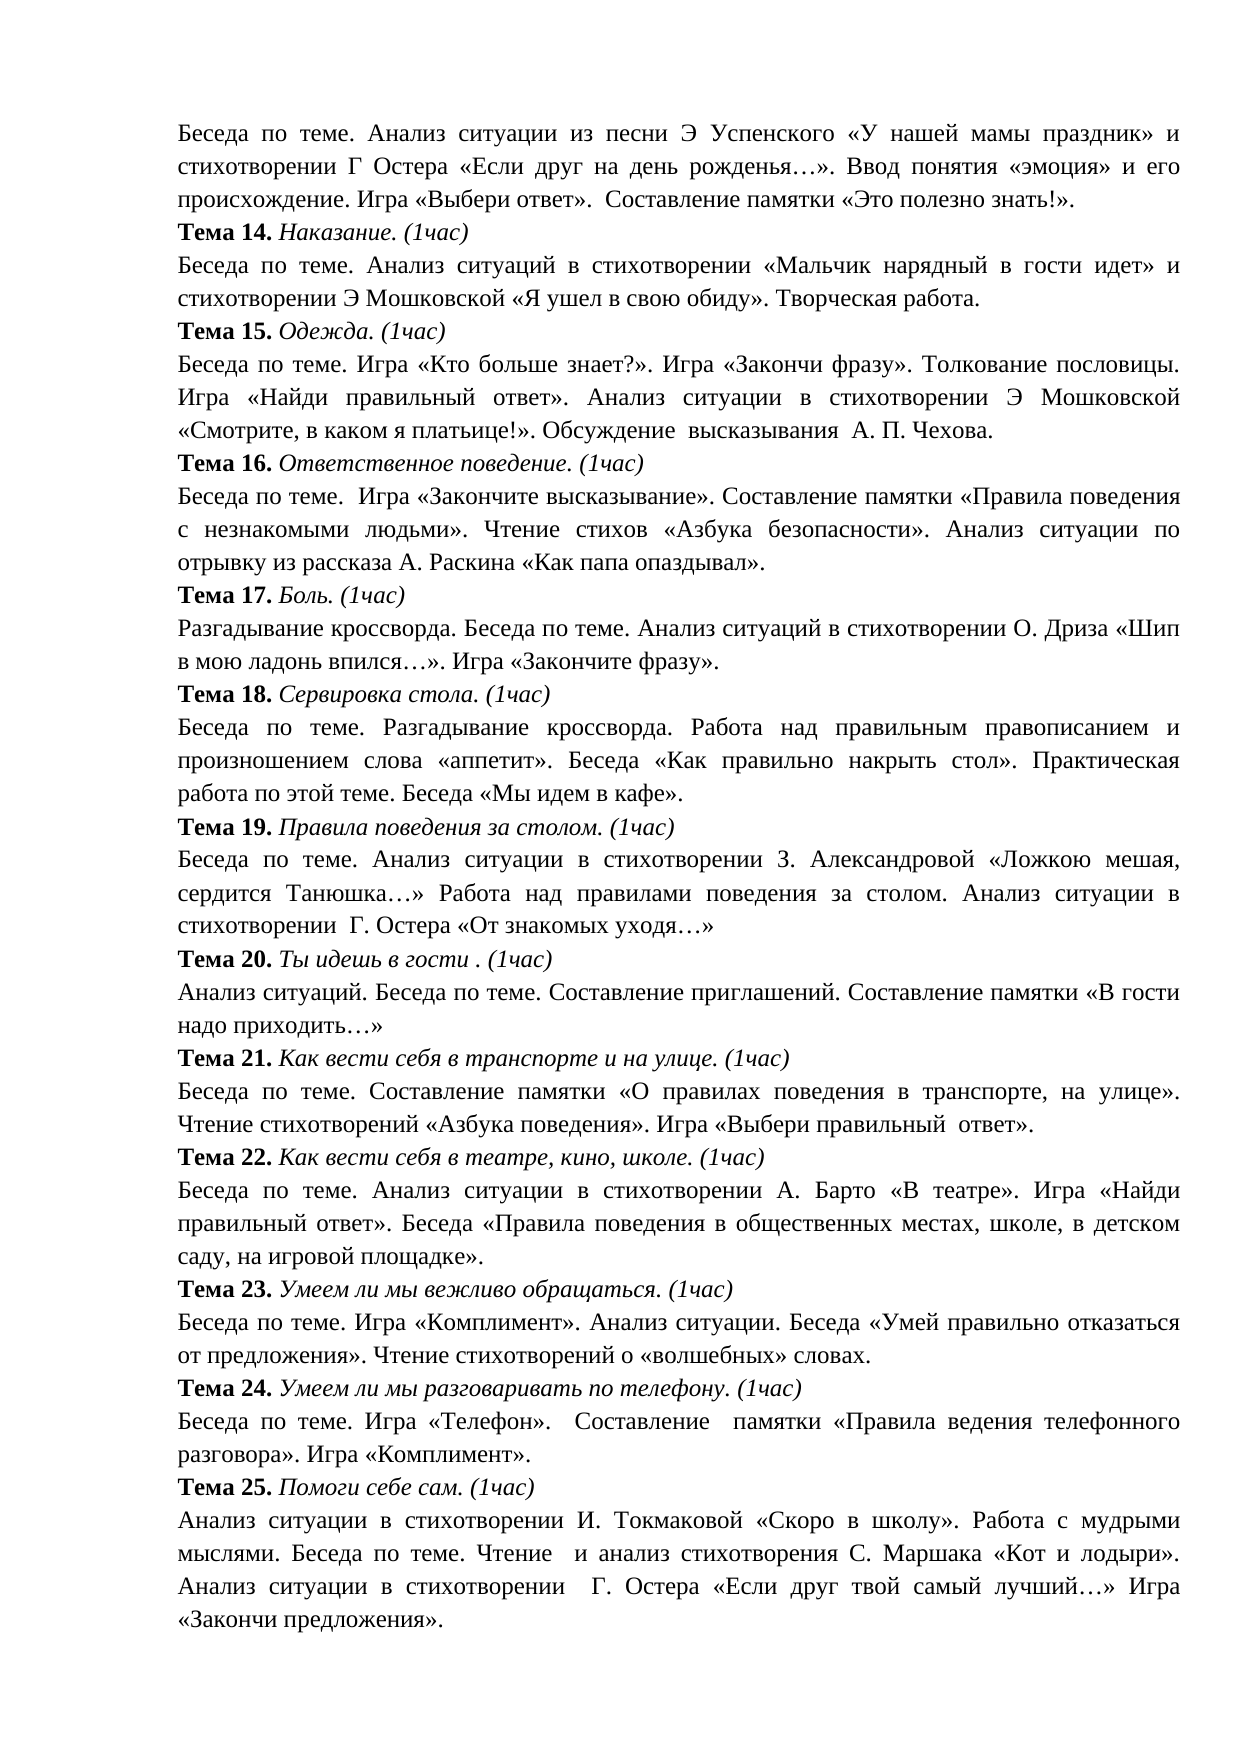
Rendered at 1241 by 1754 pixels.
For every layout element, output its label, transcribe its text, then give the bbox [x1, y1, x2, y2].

text Беседа по теме. Игра «Закончите высказывание». Составление памятки «Правила поведения с незнакомыми людьми». Чтение стихов «Азбука безопасности». Анализ ситуации по отрывку из рассказа А. Раскина «Как папа опаздывал». [177, 481, 1181, 576]
text Анализ ситуаций. Беседа по теме. Составление приглашений. Составление памятки «В гости надо приходить…» [177, 977, 1181, 1038]
text Беседа по теме. Разгадывание кроссворда. Работа над правильным правописанием и произношением слова «аппетит». Беседа «Как правильно накрыть стол». Практическая работа по этой теме. Беседа «Мы идем в кафе». [177, 712, 1181, 807]
text Беседа по теме. Анализ ситуации в стихотворении З. Александровой «Ложкою мешая, сердится Танюшка…» Работа над правилами поведения за столом. Анализ ситуации в стихотворении Г. Остера «От знакомых уходя…» [177, 844, 1181, 939]
text Тема 24. Умеем ли мы разговаривать по телефону. (1час) [177, 1373, 1181, 1402]
text Тема 25. Помоги себе сам. (1час) [177, 1472, 1181, 1501]
text Тема 23. Умеем ли мы вежливо обращаться. (1час) [177, 1274, 1181, 1303]
text Разгадывание кроссворда. Беседа по теме. Анализ ситуаций в стихотворении О. Дриза «Шип в мою ладонь впился…». Игра «Закончите фразу». [177, 613, 1181, 675]
text Беседа по теме. Анализ ситуации из песни Э Успенского «У нашей мамы праздник» и стихотворении Г Остера «Если друг на день рожденья…». Ввод понятия «эмоция» и его происхождение. Игра «Выбери ответ». Составление памятки «Это полезно знать!». [177, 118, 1181, 213]
text Тема 14. Наказание. (1час) [177, 217, 1181, 246]
text Анализ ситуации в стихотворении И. Токмаковой «Скоро в школу». Работа с мудрыми мыслями. Беседа по теме. Чтение и анализ стихотворения С. Маршака «Кот и лодыри». Анализ ситуации в стихотворении Г. Остера «Если друг твой самый лучший…» Игра «Закончи предложения». [177, 1505, 1181, 1633]
text Тема 15. Одежда. (1час) [177, 316, 1181, 345]
text Тема 16. Ответственное поведение. (1час) [177, 448, 1181, 477]
text Тема 22. Как вести себя в театре, кино, школе. (1час) [177, 1142, 1181, 1171]
text Беседа по теме. Игра «Кто больше знает?». Игра «Закончи фразу». Толкование пословицы. Игра «Найди правильный ответ». Анализ ситуации в стихотворении Э Мошковской «Смотрите, в каком я платьице!». Обсуждение высказывания А. П. Чехова. [177, 349, 1181, 444]
text Беседа по теме. Игра «Комплимент». Анализ ситуации. Беседа «Умей правильно отказаться от предложения». Чтение стихотворений о «волшебных» словах. [177, 1307, 1181, 1369]
text Беседа по теме. Анализ ситуации в стихотворении А. Барто «В театре». Игра «Найди правильный ответ». Беседа «Правила поведения в общественных местах, школе, в детском саду, на игровой площадке». [177, 1175, 1181, 1269]
text Беседа по теме. Составление памятки «О правилах поведения в транспорте, на улице». Чтение стихотворений «Азбука поведения». Игра «Выбери правильный ответ». [177, 1076, 1181, 1137]
text Беседа по теме. Игра «Телефон». Составление памятки «Правила ведения телефонного разговора». Игра «Комплимент». [177, 1406, 1181, 1468]
text Тема 21. Как вести себя в транспорте и на улице. (1час) [177, 1043, 1181, 1071]
text Тема 20. Ты идешь в гости . (1час) [177, 944, 1181, 972]
text Тема 18. Сервировка стола. (1час) [177, 679, 1181, 708]
text Тема 19. Правила поведения за столом. (1час) [177, 812, 1181, 840]
text Тема 17. Боль. (1час) [177, 580, 1181, 609]
text Беседа по теме. Анализ ситуаций в стихотворении «Мальчик нарядный в гости идет» и стихотворении Э Мошковской «Я ушел в свою обиду». Творческая работа. [177, 250, 1181, 312]
